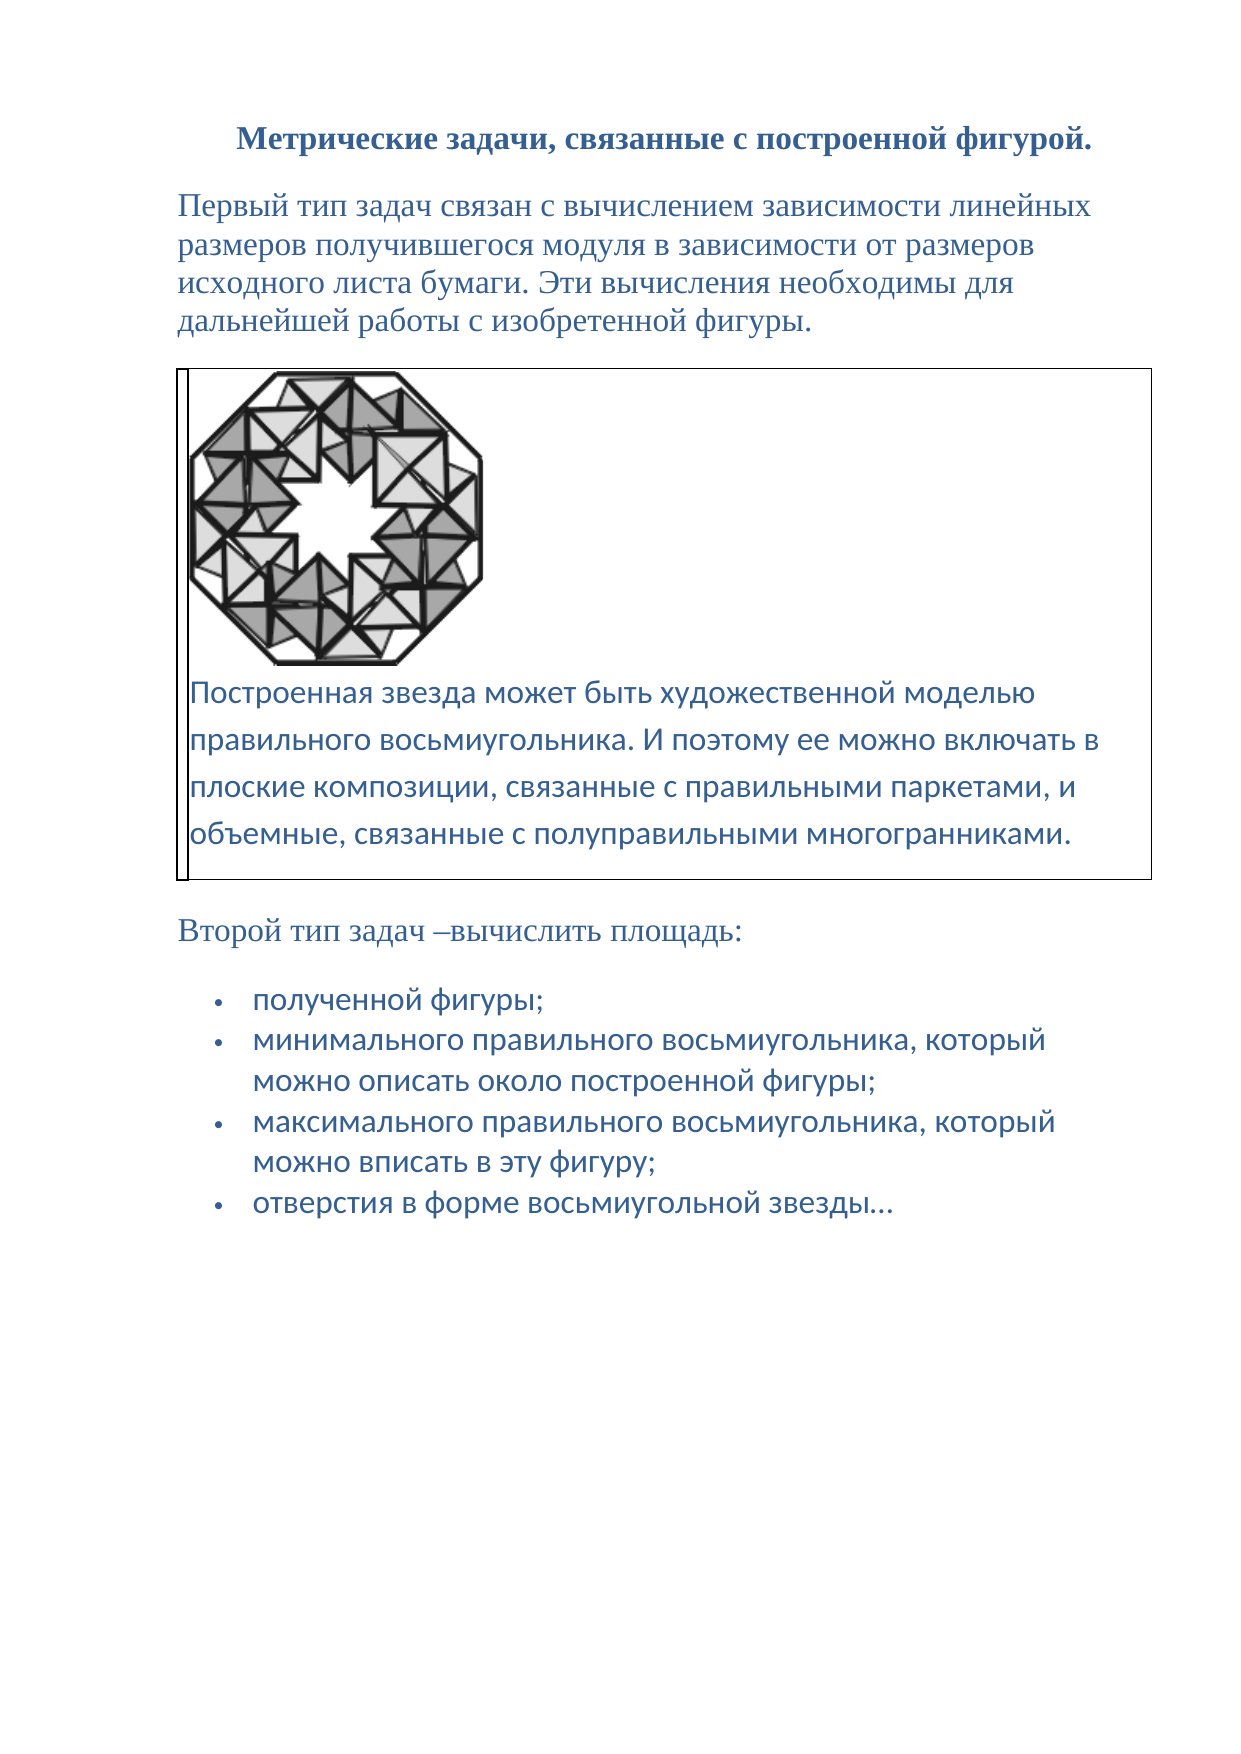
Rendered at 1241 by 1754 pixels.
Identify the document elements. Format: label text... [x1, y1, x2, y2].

list отверстия в форме восьмиугольной звезды… [215, 1181, 1152, 1222]
text Первый тип задач связан с вычислением зависимости линейных размеров получившегося модуля в зависимости от размеров исходного листа бумаги. Эти вычисления необходимы для дальнейшей работы с изобретенной фигуры. [177, 186, 1152, 339]
list полученной фигуры; [215, 978, 1152, 1018]
text Второй тип задач –вычислить площадь: [177, 910, 1152, 948]
table_header [178, 370, 187, 879]
table_header Построенная звезда может быть художественной моделью правильного восьмиугольника. И поэтому ее можно включать в плоские композиции, связанные с правильными паркетами, и объемные, связанные с полуправильными многогранниками. [189, 369, 1151, 879]
text Метрические задачи, связанные с построенной фигурой. [177, 118, 1152, 156]
list минимального правильного восьмиугольника, который можно описать около построенной фигуры; [215, 1018, 1152, 1100]
picture [189, 371, 484, 666]
list максимального правильного восьмиугольника, который можно вписать в эту фигуру; [215, 1100, 1152, 1181]
